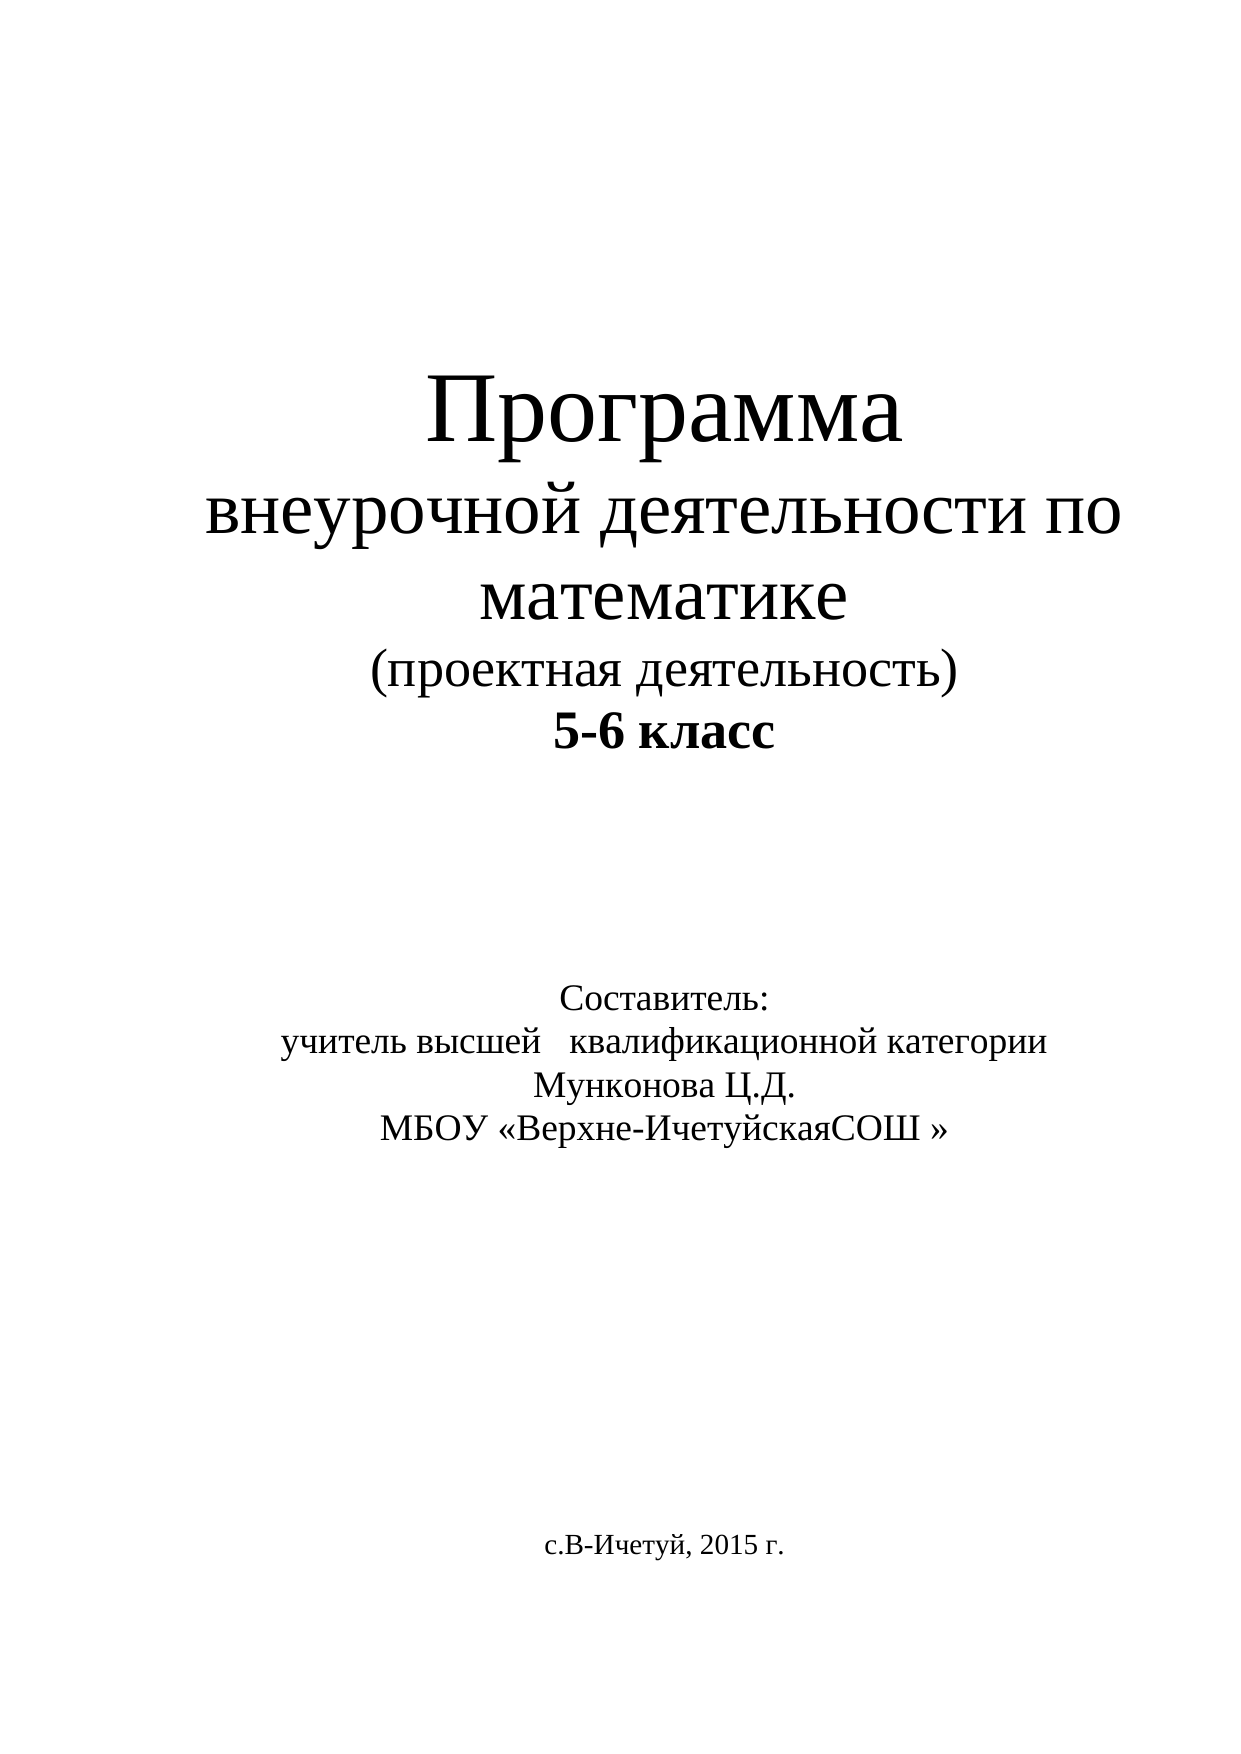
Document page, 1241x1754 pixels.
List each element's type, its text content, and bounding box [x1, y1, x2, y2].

text Мунконова Ц.Д. [177, 1062, 1152, 1105]
text Составитель: [177, 976, 1152, 1019]
text 5-6 класс [177, 698, 1152, 760]
text учитель высшей квалификационной категории [177, 1019, 1152, 1062]
text внеурочной деятельности по математике [177, 463, 1152, 636]
text Программа [177, 348, 1152, 463]
text (проектная деятельность) [177, 636, 1152, 698]
text МБОУ «Верхне-ИчетуйскаяСОШ » [177, 1105, 1152, 1148]
text с.В-Ичетуй, 2015 г. [177, 1527, 1152, 1560]
